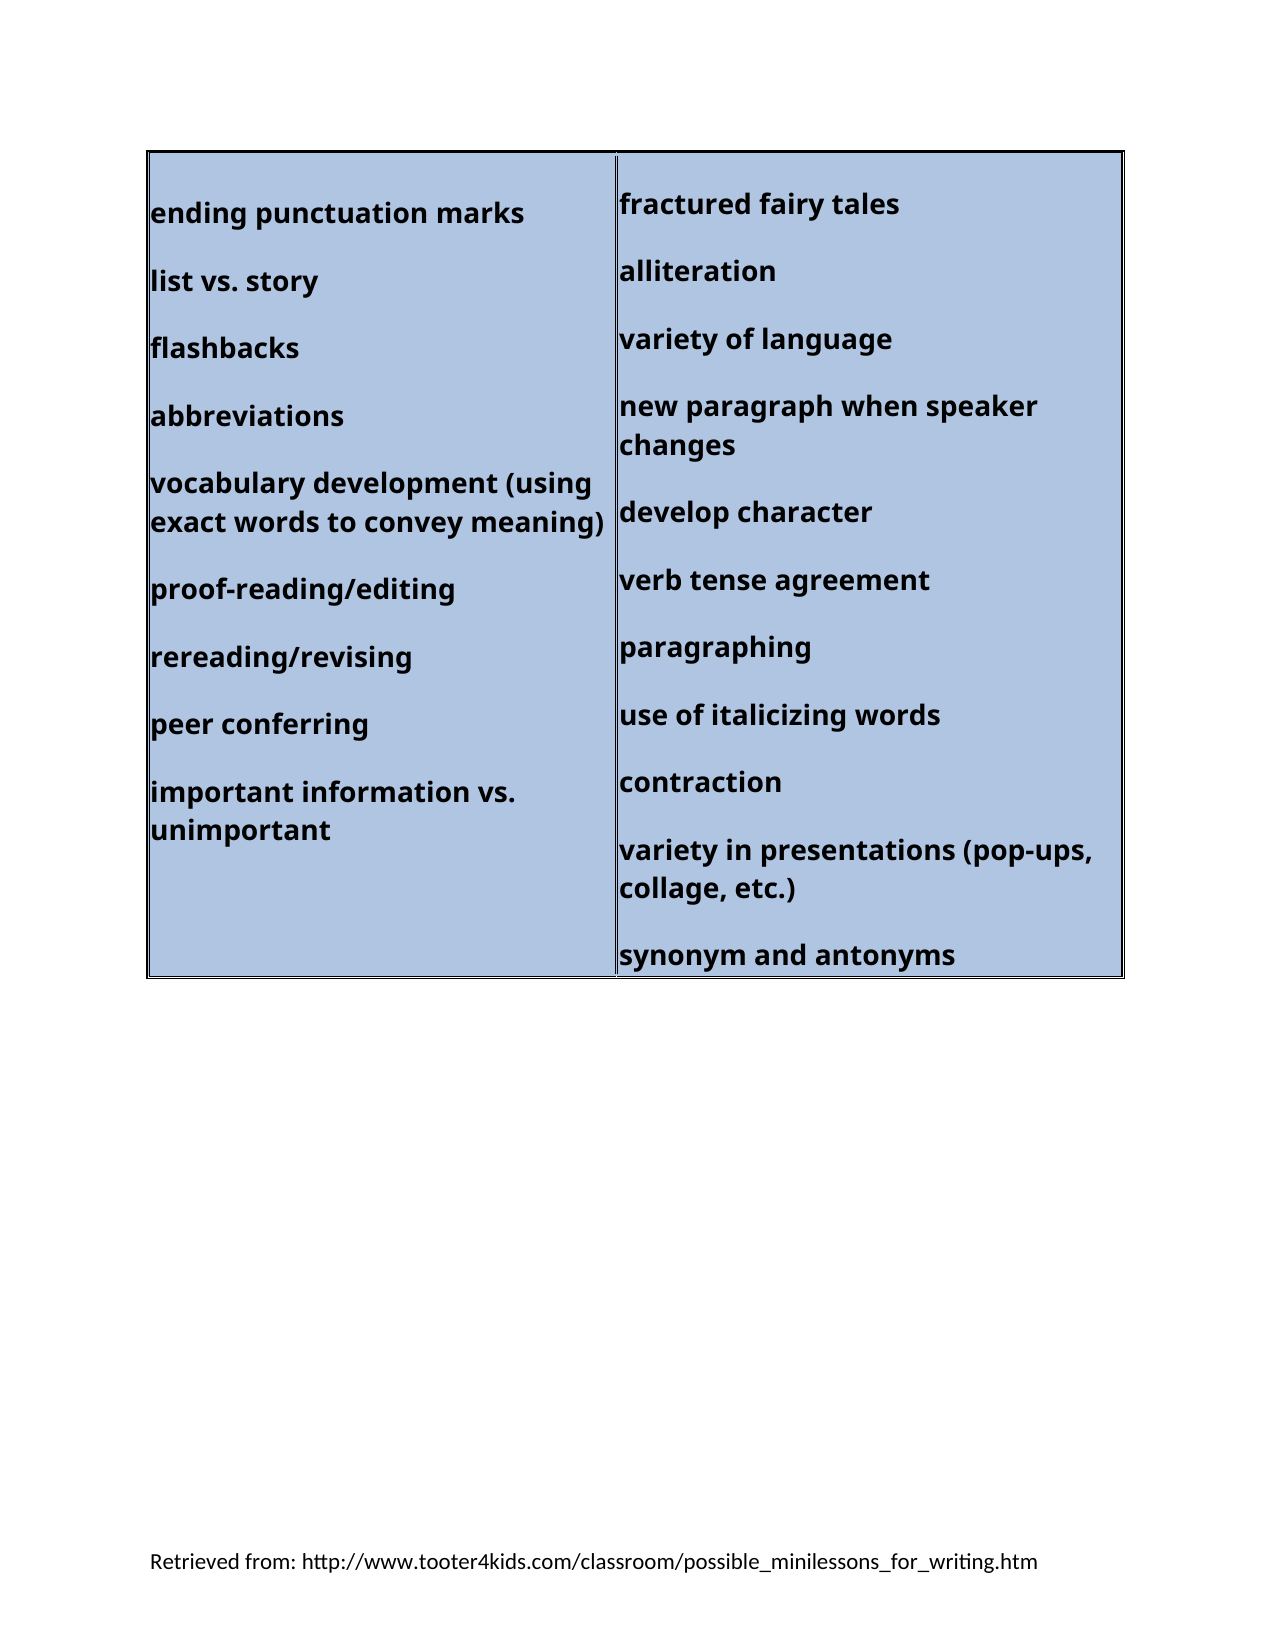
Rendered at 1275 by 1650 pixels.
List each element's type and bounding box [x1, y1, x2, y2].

table_header [617, 153, 1121, 976]
table_header [150, 153, 617, 976]
